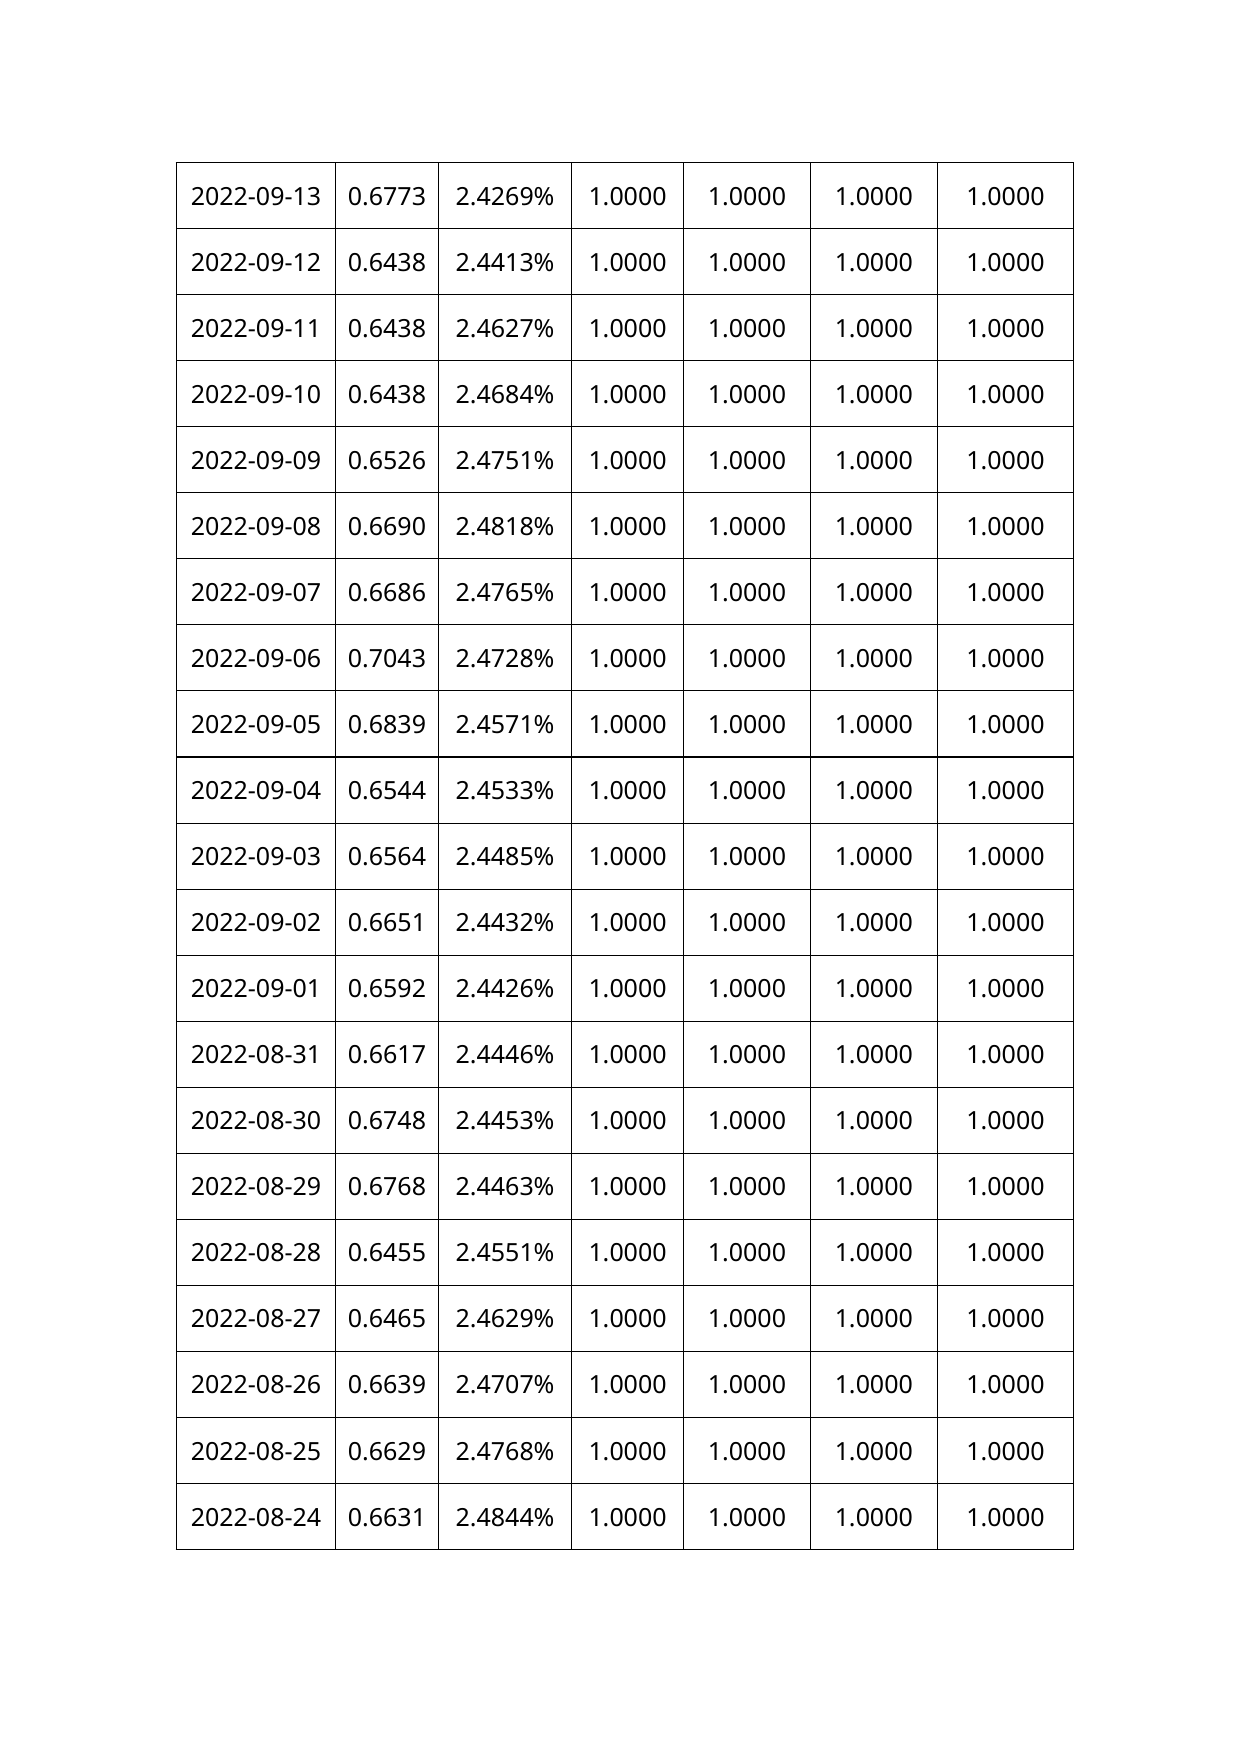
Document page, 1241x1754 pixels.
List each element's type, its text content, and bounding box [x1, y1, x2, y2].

table_cell 1.0000 [684, 956, 810, 1021]
table_cell 1.0000 [938, 1286, 1073, 1351]
table_cell 1.0000 [938, 758, 1073, 822]
table_cell 1.0000 [811, 956, 937, 1021]
table_cell 1.0000 [811, 361, 937, 426]
table_cell 1.0000 [938, 1022, 1073, 1087]
table_cell 2022-09-04 [177, 758, 335, 822]
table_cell 1.0000 [572, 427, 683, 492]
table_cell 2022-09-08 [177, 493, 335, 558]
table_cell 2.4533% [439, 758, 571, 822]
table_cell 1.0000 [684, 890, 810, 954]
table_cell 1.0000 [811, 1286, 937, 1351]
table_cell 1.0000 [938, 493, 1073, 558]
table_cell 2.4765% [439, 559, 571, 624]
table_cell 0.6768 [336, 1154, 438, 1219]
table_cell 2022-09-03 [177, 824, 335, 888]
table_cell 1.0000 [811, 824, 937, 888]
table_cell 1.0000 [572, 559, 683, 624]
table_cell 0.6544 [336, 758, 438, 822]
table_cell 1.0000 [938, 295, 1073, 360]
table_cell 2.4269% [439, 163, 571, 228]
table_cell 2.4768% [439, 1418, 571, 1483]
table_cell 0.6438 [336, 361, 438, 426]
table_cell 2022-09-13 [177, 163, 335, 228]
table_cell 1.0000 [572, 1484, 683, 1549]
table_cell 2022-09-07 [177, 559, 335, 624]
table_cell 1.0000 [938, 1352, 1073, 1417]
table_cell 2.4728% [439, 625, 571, 690]
table_cell 2022-08-31 [177, 1022, 335, 1087]
table_cell 1.0000 [684, 1484, 810, 1549]
table_cell 1.0000 [572, 1352, 683, 1417]
table_cell 1.0000 [938, 691, 1073, 756]
table_cell 1.0000 [938, 427, 1073, 492]
table_cell 2.4818% [439, 493, 571, 558]
table_cell 1.0000 [572, 295, 683, 360]
table_cell 0.6631 [336, 1484, 438, 1549]
table_cell 1.0000 [811, 1022, 937, 1087]
table_cell 1.0000 [572, 1286, 683, 1351]
table_cell 1.0000 [684, 1154, 810, 1219]
table_cell 1.0000 [811, 1352, 937, 1417]
table_cell 1.0000 [572, 824, 683, 888]
table_cell 0.6773 [336, 163, 438, 228]
table_cell 1.0000 [572, 691, 683, 756]
table_cell 1.0000 [572, 956, 683, 1021]
table_cell 1.0000 [684, 824, 810, 888]
table_cell 1.0000 [572, 1154, 683, 1219]
table_cell 1.0000 [811, 625, 937, 690]
table_cell 0.6639 [336, 1352, 438, 1417]
table_cell 1.0000 [938, 1220, 1073, 1285]
table_cell 1.0000 [684, 559, 810, 624]
table_cell 1.0000 [811, 758, 937, 822]
table_cell 0.6438 [336, 229, 438, 294]
table_cell 1.0000 [938, 824, 1073, 888]
table_cell 2.4571% [439, 691, 571, 756]
table_cell 1.0000 [811, 691, 937, 756]
table_cell 2022-08-25 [177, 1418, 335, 1483]
table_cell 1.0000 [938, 1154, 1073, 1219]
table_cell 2.4751% [439, 427, 571, 492]
table_cell 1.0000 [684, 691, 810, 756]
table_cell 0.7043 [336, 625, 438, 690]
table_cell 1.0000 [938, 625, 1073, 690]
table_cell 1.0000 [684, 1418, 810, 1483]
table_cell 2.4463% [439, 1154, 571, 1219]
table_cell 1.0000 [684, 1352, 810, 1417]
table_cell 1.0000 [572, 361, 683, 426]
table_cell 1.0000 [938, 361, 1073, 426]
table_cell 1.0000 [684, 493, 810, 558]
table_cell 1.0000 [572, 758, 683, 822]
table_cell 2022-08-24 [177, 1484, 335, 1549]
table_cell 1.0000 [938, 163, 1073, 228]
table_cell 0.6748 [336, 1088, 438, 1153]
table_cell 1.0000 [572, 890, 683, 954]
table_cell 0.6651 [336, 890, 438, 954]
table_cell 2.4551% [439, 1220, 571, 1285]
table_cell 2.4453% [439, 1088, 571, 1153]
table_cell 2.4413% [439, 229, 571, 294]
table_cell 1.0000 [572, 229, 683, 294]
table_cell 2.4844% [439, 1484, 571, 1549]
table_cell 0.6690 [336, 493, 438, 558]
table_cell 1.0000 [811, 229, 937, 294]
table_cell 2022-08-29 [177, 1154, 335, 1219]
table_cell 1.0000 [938, 1484, 1073, 1549]
table_cell 1.0000 [811, 1484, 937, 1549]
table_cell 1.0000 [811, 559, 937, 624]
table_cell 1.0000 [684, 1022, 810, 1087]
table_cell 1.0000 [938, 1088, 1073, 1153]
table_cell 0.6617 [336, 1022, 438, 1087]
table_cell 0.6629 [336, 1418, 438, 1483]
table_cell 1.0000 [684, 427, 810, 492]
table_cell 1.0000 [684, 229, 810, 294]
table_cell 2.4432% [439, 890, 571, 954]
table_cell 2.4629% [439, 1286, 571, 1351]
table_cell 2022-09-02 [177, 890, 335, 954]
table_cell 1.0000 [572, 1220, 683, 1285]
table_cell 1.0000 [572, 625, 683, 690]
table_cell 1.0000 [811, 493, 937, 558]
table_cell 1.0000 [938, 229, 1073, 294]
table_cell 1.0000 [811, 1088, 937, 1153]
table_cell 2022-09-10 [177, 361, 335, 426]
table_cell 2022-09-09 [177, 427, 335, 492]
table_cell 0.6526 [336, 427, 438, 492]
table_cell 2022-08-30 [177, 1088, 335, 1153]
table_cell 1.0000 [938, 890, 1073, 954]
table_cell 2.4446% [439, 1022, 571, 1087]
table_cell 2.4627% [439, 295, 571, 360]
table_cell 1.0000 [938, 1418, 1073, 1483]
table_cell 1.0000 [572, 1088, 683, 1153]
table_cell 2.4426% [439, 956, 571, 1021]
table_cell 2.4485% [439, 824, 571, 888]
table_cell 1.0000 [811, 1220, 937, 1285]
table_cell 1.0000 [684, 1088, 810, 1153]
table_cell 1.0000 [684, 295, 810, 360]
table_cell 2022-09-11 [177, 295, 335, 360]
table_cell 1.0000 [684, 625, 810, 690]
table_cell 1.0000 [938, 559, 1073, 624]
table_cell 1.0000 [684, 163, 810, 228]
table_cell 1.0000 [684, 758, 810, 822]
table_cell 0.6592 [336, 956, 438, 1021]
table_cell 1.0000 [811, 1154, 937, 1219]
table_cell 2022-09-06 [177, 625, 335, 690]
table_cell 2022-09-05 [177, 691, 335, 756]
table_cell 2022-08-27 [177, 1286, 335, 1351]
table_cell 0.6564 [336, 824, 438, 888]
table_cell 2.4707% [439, 1352, 571, 1417]
table_cell 2022-08-28 [177, 1220, 335, 1285]
table_cell 1.0000 [811, 163, 937, 228]
table_cell 0.6455 [336, 1220, 438, 1285]
table_cell 0.6438 [336, 295, 438, 360]
table_cell 1.0000 [684, 1220, 810, 1285]
table_cell 1.0000 [572, 1418, 683, 1483]
table_cell 2.4684% [439, 361, 571, 426]
table_cell 2022-08-26 [177, 1352, 335, 1417]
table_cell 0.6465 [336, 1286, 438, 1351]
table_cell 2022-09-12 [177, 229, 335, 294]
table_cell 1.0000 [938, 956, 1073, 1021]
table_cell 1.0000 [684, 1286, 810, 1351]
table_cell 2022-09-01 [177, 956, 335, 1021]
table_cell 1.0000 [572, 493, 683, 558]
table_cell 1.0000 [684, 361, 810, 426]
table_cell 1.0000 [811, 1418, 937, 1483]
table_cell 1.0000 [811, 295, 937, 360]
table_cell 1.0000 [572, 1022, 683, 1087]
table_cell 1.0000 [572, 163, 683, 228]
table_cell 0.6686 [336, 559, 438, 624]
table_cell 1.0000 [811, 890, 937, 954]
table_cell 0.6839 [336, 691, 438, 756]
table_cell 1.0000 [811, 427, 937, 492]
